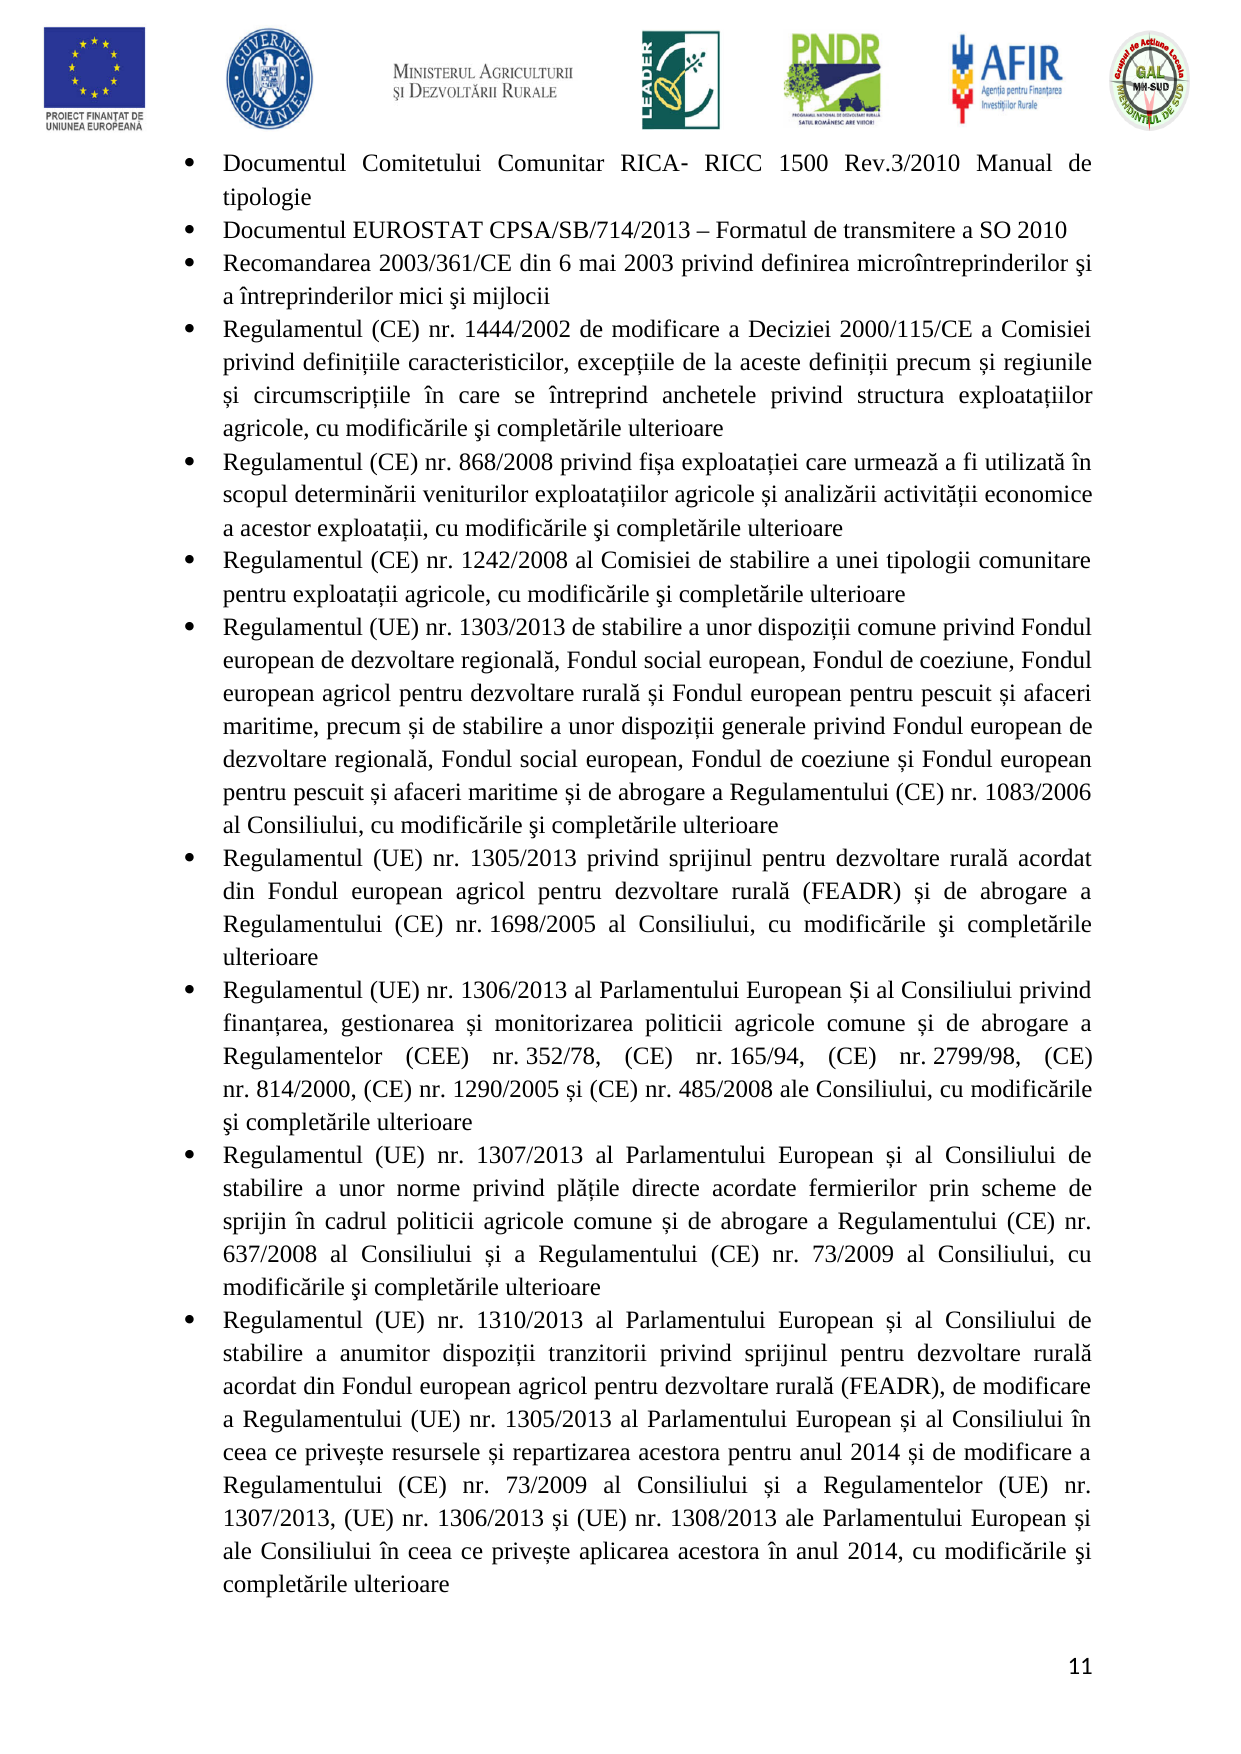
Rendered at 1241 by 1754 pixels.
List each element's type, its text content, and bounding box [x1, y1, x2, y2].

list Recomandarea 2003/361/CE din 6 mai 2003 privind definirea microîntreprinderilor şi a întreprinderilor mici şi mijlocii [185, 248, 1093, 310]
list Regulamentul (UE) nr. 1305/2013 privind sprijinul pentru dezvoltare rurală acordat din Fondul european agricol pentru dezvoltare rurală (FEADR) și de abrogare a Regulamentului (CE) nr. 1698/2005 al Consiliului, cu modificările şi completările ulterioare [185, 843, 1093, 971]
list Regulamentul (CE) nr. 1444/2002 de modificare a Deciziei 2000/115/CE a Comisiei privind definițiile caracteristicilor, excepțiile de la aceste definiții precum și regiunile și circumscripțiile în care se întreprind anchetele privind structura exploatațiilor agricole, cu modificările şi completările ulterioare [185, 314, 1093, 442]
list Regulamentul (UE) nr. 1306/2013 al Parlamentului European Și al Consiliului privind finanțarea, gestionarea și monitorizarea politicii agricole comune și de abrogare a Regulamentelor (CEE) nr. 352/78, (CE) nr. 165/94, (CE) nr. 2799/98, (CE) nr. 814/2000, (CE) nr. 1290/2005 și (CE) nr. 485/2008 ale Consiliului, cu modificările şi completările ulterioare [185, 975, 1093, 1136]
list Regulamentul (CE) nr. 1242/2008 al Comisiei de stabilire a unei tipologii comunitare pentru exploatații agricole, cu modificările şi completările ulterioare [185, 546, 1093, 607]
picture [15, 19, 1210, 132]
list Documentul EUROSTAT CPSA/SB/714/2013 – Formatul de transmitere a SO 2010 [185, 215, 1093, 244]
list Regulamentul (UE) nr. 1303/2013 de stabilire a unor dispoziții comune privind Fondul european de dezvoltare regională, Fondul social european, Fondul de coeziune, Fondul european agricol pentru dezvoltare rurală și Fondul european pentru pescuit și afaceri maritime, precum și de stabilire a unor dispoziții generale privind Fondul european de dezvoltare regională, Fondul social european, Fondul de coeziune și Fondul european pentru pescuit și afaceri maritime și de abrogare a Regulamentului (CE) nr. 1083/2006 al Consiliului, cu modificările şi completările ulterioare [185, 612, 1093, 838]
list Regulamentul (CE) nr. 868/2008 privind fișa exploatației care urmează a fi utilizată în scopul determinării veniturilor exploatațiilor agricole și analizării activității economice a acestor exploatații, cu modificările şi completările ulterioare [185, 447, 1093, 541]
list Regulamentul (UE) nr. 1310/2013 al Parlamentului European și al Consiliului de stabilire a anumitor dispoziții tranzitorii privind sprijinul pentru dezvoltare rurală acordat din Fondul european agricol pentru dezvoltare rurală (FEADR), de modificare a Regulamentului (UE) nr. 1305/2013 al Parlamentului European și al Consiliului în ceea ce privește resursele și repartizarea acestora pentru anul 2014 și de modificare a Regulamentului (CE) nr. 73/2009 al Consiliului și a Regulamentelor (UE) nr. 1307/2013, (UE) nr. 1306/2013 și (UE) nr. 1308/2013 ale Parlamentului European și ale Consiliului în ceea ce privește aplicarea acestora în anul 2014, cu modificările şi completările ulterioare [185, 1305, 1093, 1598]
list Documentul Comitetului Comunitar RICA‐ RICC 1500 Rev.3/2010 Manual de tipologie [185, 148, 1093, 211]
list Regulamentul (UE) nr. 1307/2013 al Parlamentului European și al Consiliului de stabilire a unor norme privind plățile directe acordate fermierilor prin scheme de sprijin în cadrul politicii agricole comune și de abrogare a Regulamentului (CE) nr. 637/2008 al Consiliului și a Regulamentului (CE) nr. 73/2009 al Consiliului, cu modificările şi completările ulterioare [185, 1140, 1093, 1301]
